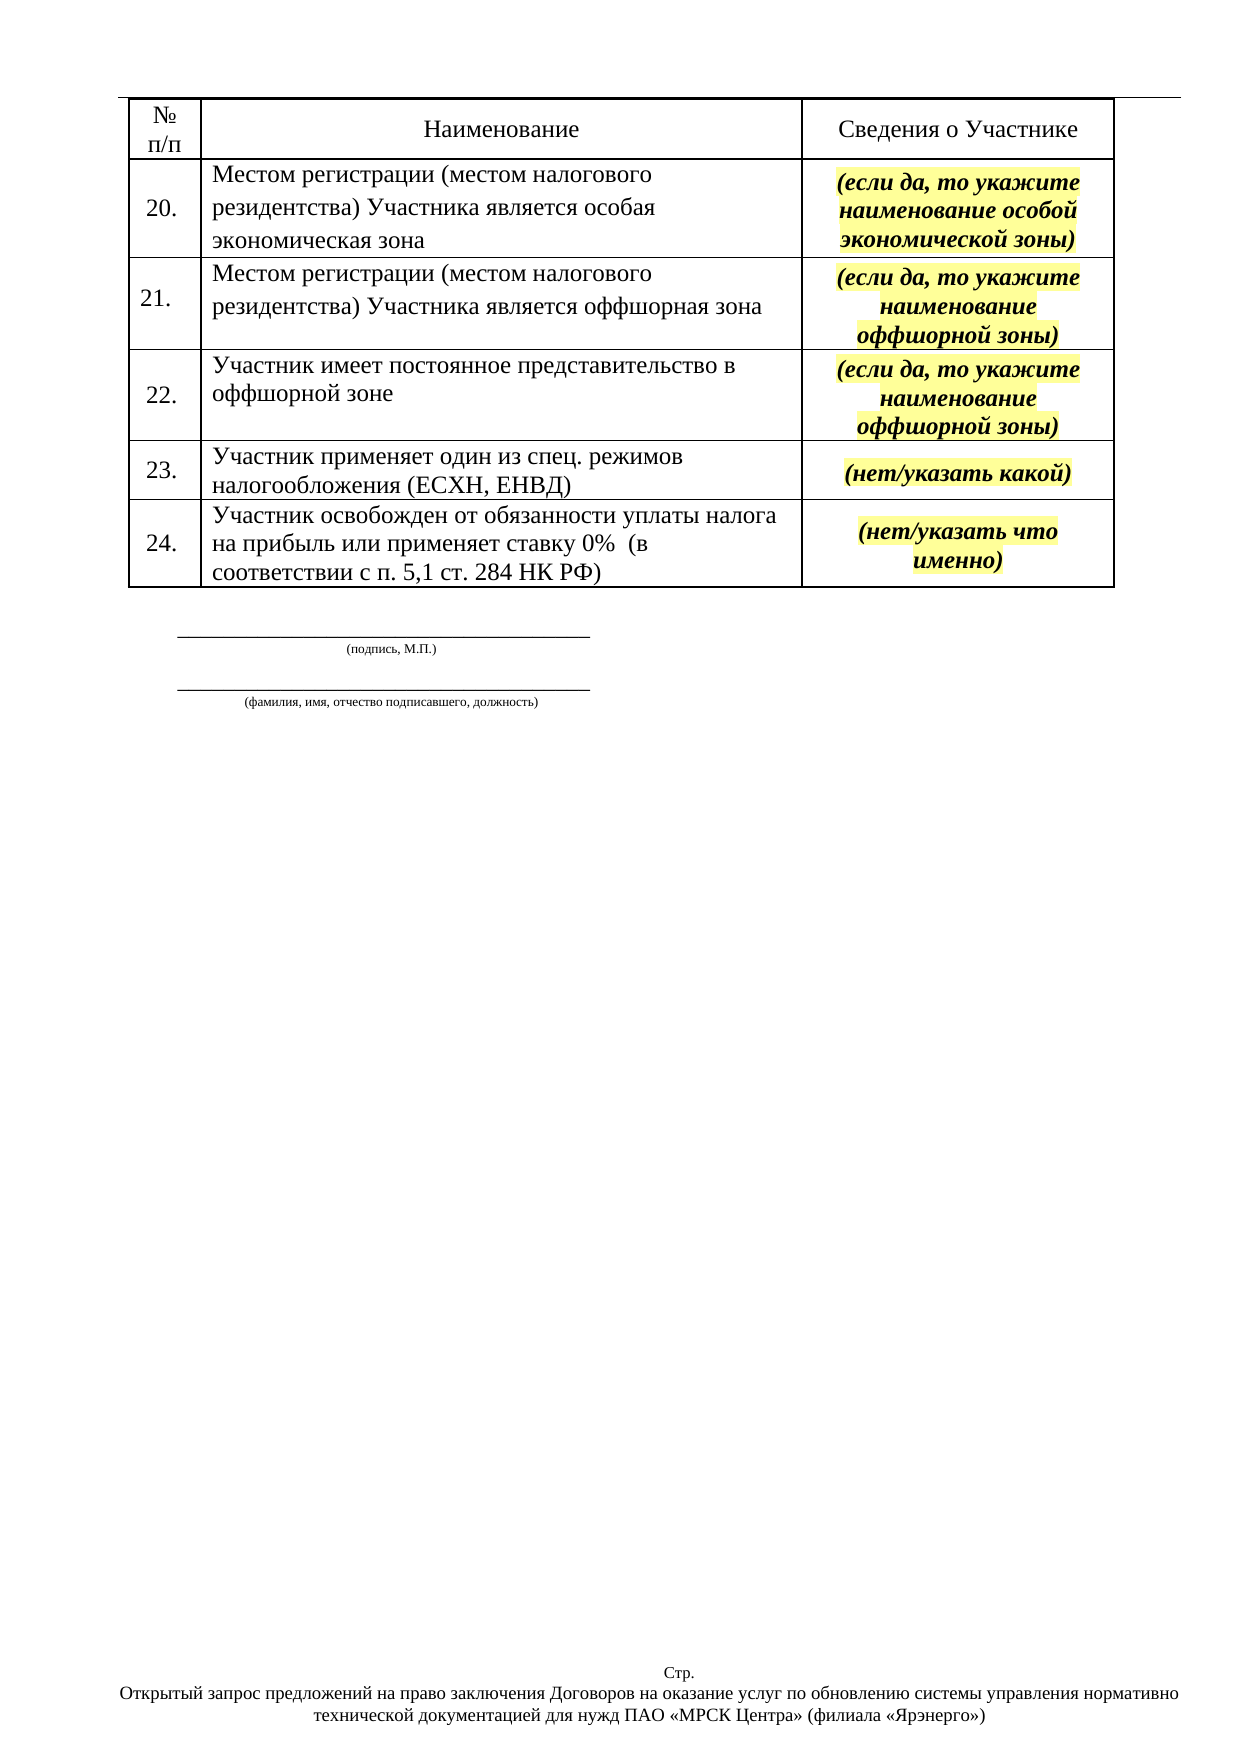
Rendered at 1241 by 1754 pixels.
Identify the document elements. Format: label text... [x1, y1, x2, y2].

text (подпись, М.П.) [118, 641, 605, 667]
table_header № п/п [130, 100, 200, 158]
table_cell Местом регистрации (местом налогового резидентства) Участника является оффшорная зона [202, 258, 801, 349]
table_cell (если да, то укажите наименование оффшорной зоны) [803, 258, 1113, 349]
table_cell Местом регистрации (местом налогового резидентства) Участника является особая экономическая зона [202, 160, 801, 257]
table_cell [130, 350, 200, 440]
text ____________________________________ [118, 667, 605, 693]
table_cell (нет/указать что именно) [803, 500, 1113, 586]
table_cell [130, 258, 200, 349]
table_cell Участник освобожден от обязанности уплаты налога на прибыль или применяет ставку 0% (в соответствии с п. 5,1 ст. 284 НК РФ) [202, 500, 801, 586]
table_cell (нет/указать какой) [803, 441, 1113, 499]
table_cell [130, 160, 200, 257]
table_cell (если да, то укажите наименование оффшорной зоны) [803, 350, 1113, 440]
text (фамилия, имя, отчество подписавшего, должность) [118, 693, 605, 720]
table_cell [130, 500, 200, 586]
table_cell (если да, то укажите наименование особой экономической зоны) [803, 160, 1113, 257]
table_header Сведения о Участнике [803, 100, 1113, 158]
text ____________________________________ [118, 614, 605, 641]
table_cell [130, 441, 200, 499]
table_cell Участник имеет постоянное представительство в оффшорной зоне [202, 350, 801, 440]
table_header Наименование [202, 100, 801, 158]
table_cell Участник применяет один из спец. режимов налогообложения (ЕСХН, ЕНВД) [202, 441, 801, 499]
